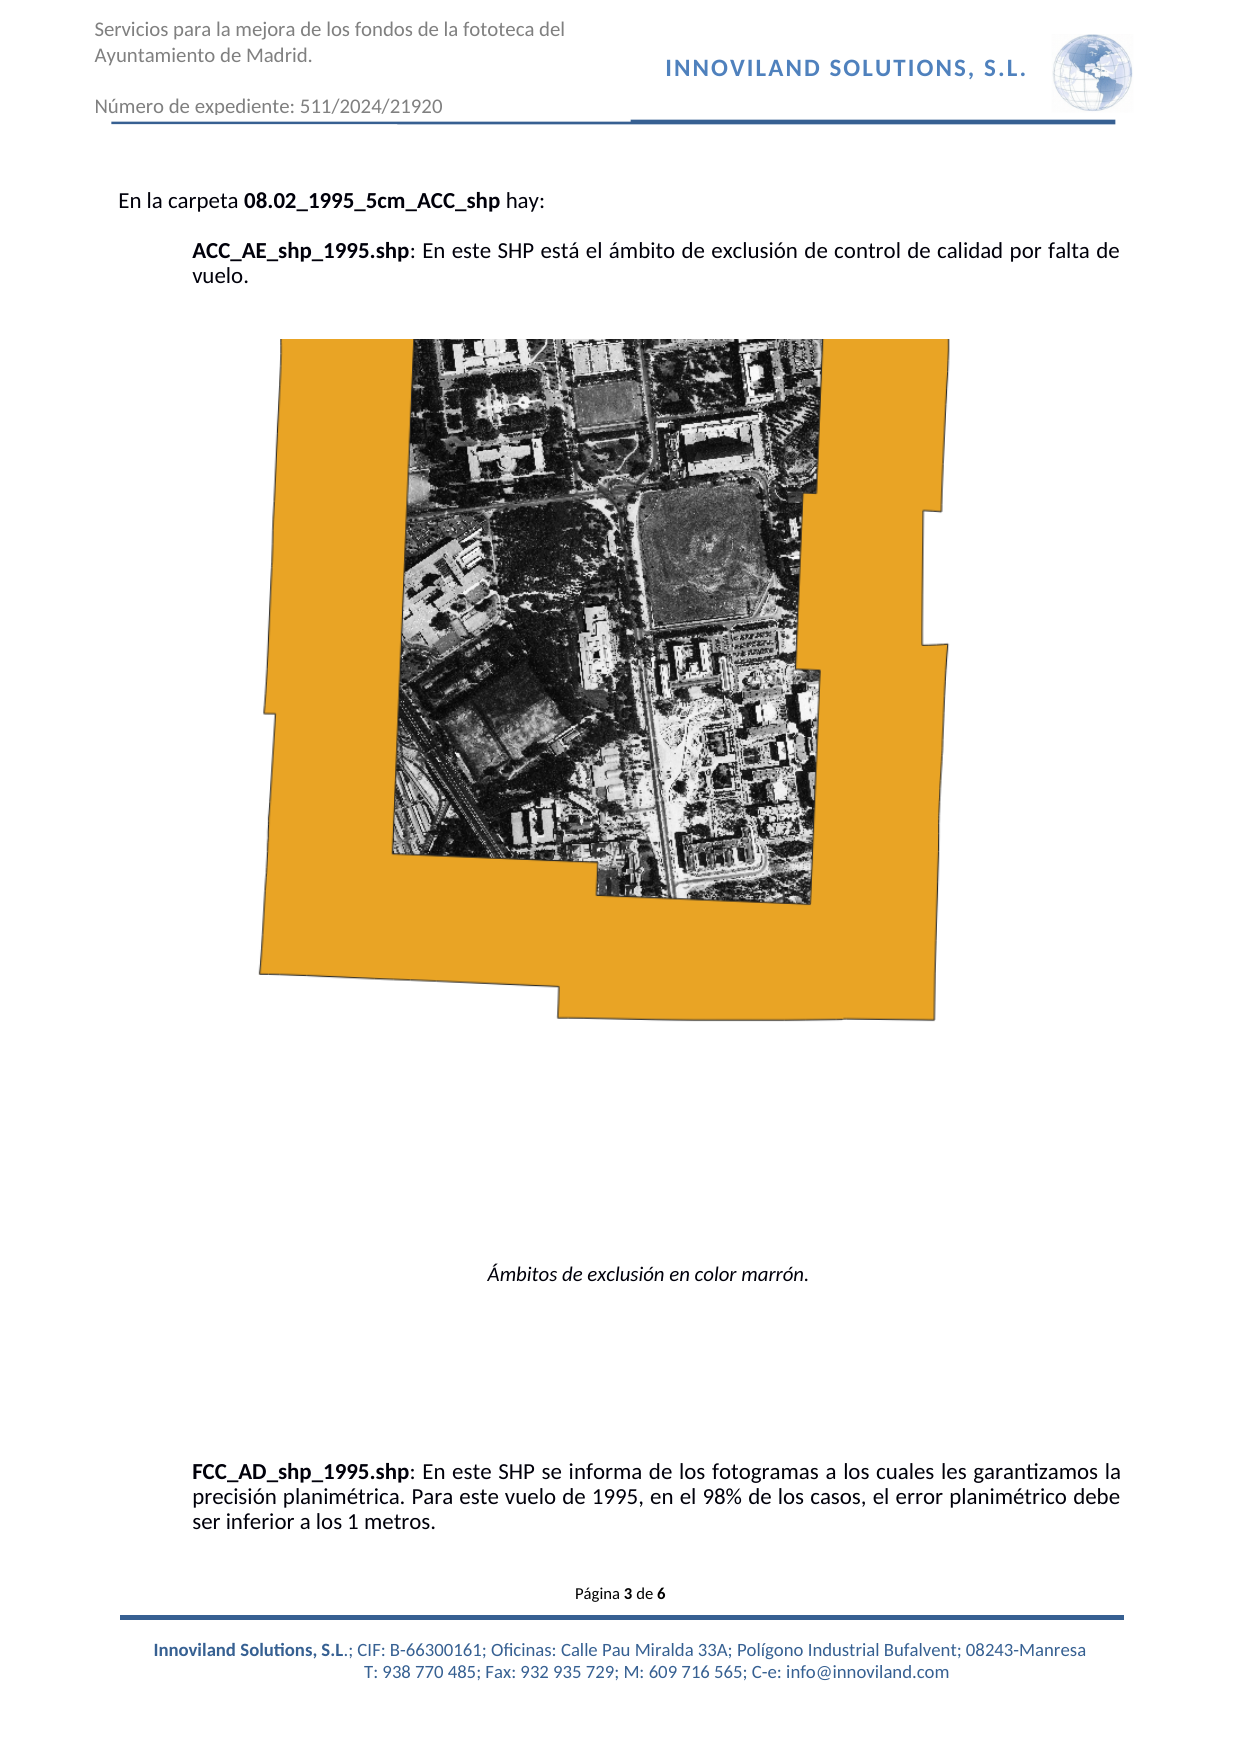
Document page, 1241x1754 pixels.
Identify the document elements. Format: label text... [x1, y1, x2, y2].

list Ámbitos de exclusión en color marrón. [451, 1263, 1122, 1286]
text FCC_AD_shp_1995.shp: En este SHP se informa de los fotogramas a los cuales les garantizamos la precisión planimétrica. Para este vuelo de 1995, en el 98% de los casos, el error planimétrico debe ser inferior a los 1 metros. [192, 1460, 1122, 1536]
picture [1051, 34, 1134, 113]
text En la carpeta 08.02_1995_5cm_ACC_shp hay: [118, 188, 1122, 213]
list ACC_AE_shp_1995.shp: En este SHP está el ámbito de exclusión de control de calidad por falta de vuelo. [192, 239, 1122, 289]
picture [179, 339, 1062, 1038]
